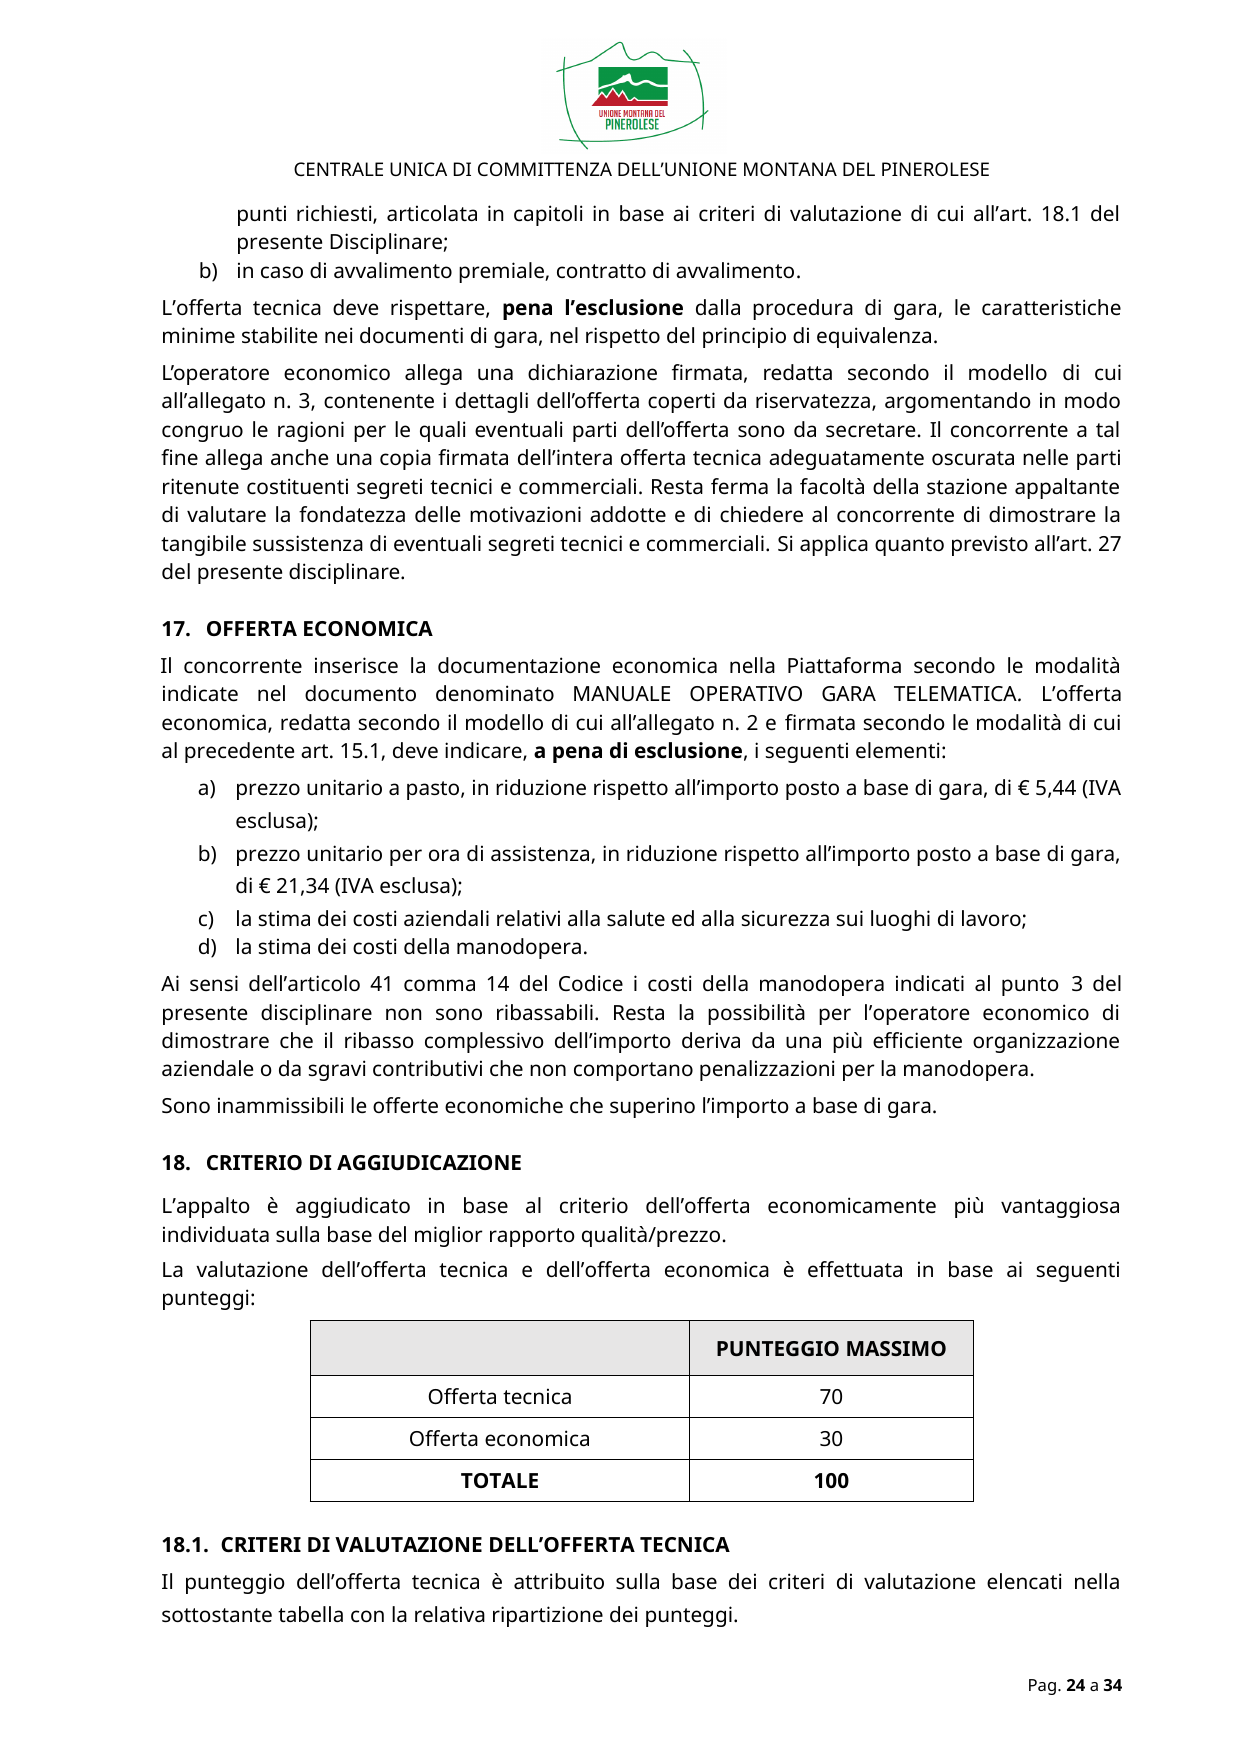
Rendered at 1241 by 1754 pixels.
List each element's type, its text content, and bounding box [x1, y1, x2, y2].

subtitle CRITERI DI VALUTAZIONE DELL’OFFERTA TECNICA [161, 1530, 1122, 1558]
text Sono inammissibili le offerte economiche che superino l’importo a base di gara. [161, 1092, 1122, 1120]
subtitle OFFERTA ECONOMICA [161, 614, 1122, 643]
table_header [311, 1321, 689, 1375]
text Il concorrente inserisce la documentazione economica nella Piattaforma secondo le modalità indicate nel documento denominato MANUALE OPERATIVO GARA TELEMATICA. L’offerta economica, redatta secondo il modello di cui all’allegato n. 2 e firmata secondo le modalità di cui al precedente art. 15.1, deve indicare, a pena di esclusione, i seguenti elementi: [160, 651, 1122, 765]
text La valutazione dell’offerta tecnica e dell’offerta economica è effettuata in base ai seguenti punteggi: [161, 1255, 1122, 1312]
subtitle CRITERIO DI AGGIUDICAZIONE [161, 1148, 1122, 1177]
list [199, 199, 1122, 256]
text Il punteggio dell’offerta tecnica è attribuito sulla base dei criteri di valutazione elencati nella sottostante tabella con la relativa ripartizione dei punteggi. [161, 1567, 1122, 1628]
table_header PUNTEGGIO MASSIMO [690, 1321, 973, 1375]
table_cell Offerta economica [311, 1418, 689, 1459]
table_cell 100 [690, 1460, 973, 1501]
list prezzo unitario a pasto, in riduzione rispetto all’importo posto a base di gara, di € 5,44 (IVA esclusa); [198, 773, 1122, 834]
text L’appalto è aggiudicato in base al criterio dell’offerta economicamente più vantaggiosa individuata sulla base del miglior rapporto qualità/prezzo. [161, 1192, 1122, 1248]
list la stima dei costi della manodopera. [198, 932, 1122, 961]
table_cell Offerta tecnica [311, 1376, 689, 1417]
text L’offerta tecnica deve rispettare, pena l’esclusione dalla procedura di gara, le caratteristiche minime stabilite nei documenti di gara, nel rispetto del principio di equivalenza. [161, 293, 1122, 350]
text L’operatore economico allega una dichiarazione firmata, redatta secondo il modello di cui all’allegato n. 3, contenente i dettagli dell’offerta coperti da riservatezza, argomentando in modo congruo le ragioni per le quali eventuali parti dell’offerta sono da secretare. Il concorrente a tal fine allega anche una copia firmata dell’intera offerta tecnica adeguatamente oscurata nelle parti ritenute costituenti segreti tecnici e commerciali. Resta ferma la facoltà della stazione appaltante di valutare la fondatezza delle motivazioni addotte e di chiedere al concorrente di dimostrare la tangibile sussistenza di eventuali segreti tecnici e commerciali. Si applica quanto previsto all’art. 27 del presente disciplinare. [161, 358, 1122, 586]
table_cell 70 [690, 1376, 973, 1417]
table_cell 30 [690, 1418, 973, 1459]
list in caso di avvalimento premiale, contratto di avvalimento. [199, 256, 1122, 284]
list la stima dei costi aziendali relativi alla salute ed alla sicurezza sui luoghi di lavoro; [198, 904, 1122, 932]
list prezzo unitario per ora di assistenza, in riduzione rispetto all’importo posto a base di gara, di € 21,34 (IVA esclusa); [198, 839, 1122, 900]
table_cell TOTALE [311, 1460, 689, 1501]
text Ai sensi dell’articolo 41 comma 14 del Codice i costi della manodopera indicati al punto 3 del presente disciplinare non sono ribassabili. Resta la possibilità per l’operatore economico di dimostrare che il ribasso complessivo dell’importo deriva da una più efficiente organizzazione aziendale o da sgravi contributivi che non comportano penalizzazioni per la manodopera. [161, 969, 1122, 1083]
